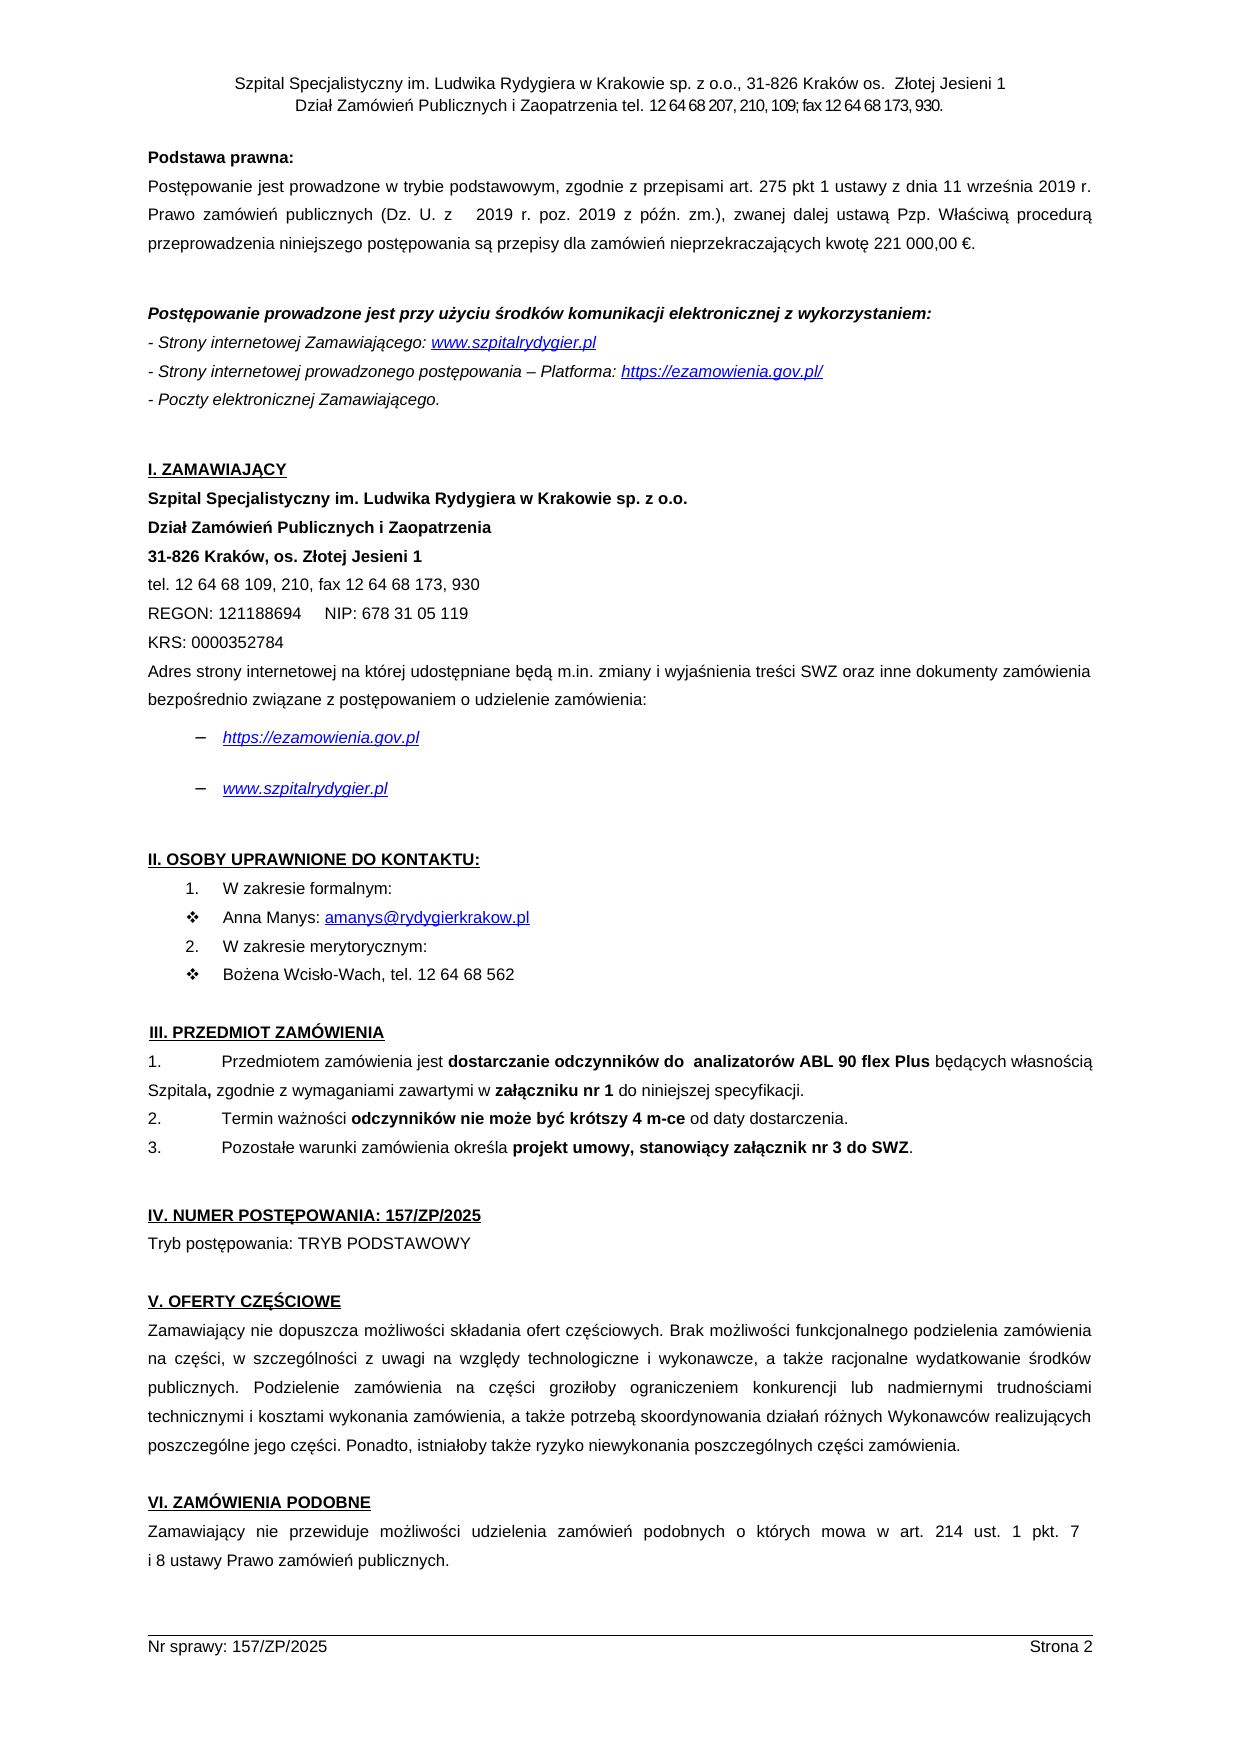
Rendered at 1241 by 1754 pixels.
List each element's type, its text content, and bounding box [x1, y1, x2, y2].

list W zakresie formalnym: [185, 879, 1093, 898]
text IV. NUMER POSTĘPOWANIA: 157/ZP/2025 [148, 1205, 1093, 1224]
text 31-826 Kraków, os. Złotej Jesieni 1 [148, 546, 1093, 566]
text Postępowanie jest prowadzone w trybie podstawowym, zgodnie z przepisami art. 275 pkt 1 ustawy z dnia 11 września 2019 r. Prawo zamówień publicznych (Dz. U. z 2019 r. poz. 2019 z późn. zm.), zwanej dalej ustawą Pzp. Właściwą procedurą przeprowadzenia niniejszego postępowania są przepisy dla zamówień nieprzekraczających kwotę 221 000,00 €. [148, 176, 1093, 253]
text KRS: 0000352784 [148, 633, 1093, 652]
text REGON: 121188694 NIP: 678 31 05 119 [148, 604, 1093, 623]
list https://ezamowienia.gov.pl [192, 719, 1093, 753]
list W zakresie merytorycznym: [185, 936, 1093, 956]
text Dział Zamówień Publicznych i Zaopatrzenia [148, 518, 1093, 537]
text tel. 12 64 68 109, 210, fax 12 64 68 173, 930 [148, 575, 1093, 594]
text - Strony internetowej prowadzonego postępowania – Platforma: https://ezamowienia.gov.pl/ [148, 361, 1093, 381]
text - Poczty elektronicznej Zamawiającego. [148, 390, 1093, 409]
text Zamawiający nie przewiduje możliwości udzielenia zamówień podobnych o których mowa w art. 214 ust. 1 pkt. 7 i 8 ustawy Prawo zamówień publicznych. [148, 1522, 1093, 1569]
text Podstawa prawna: [148, 148, 1093, 167]
text V. OFERTY CZĘŚCIOWE [148, 1292, 1093, 1311]
list Pozostałe warunki zamówienia określa projekt umowy, stanowiący załącznik nr 3 do SWZ. [148, 1138, 1093, 1157]
text VI. ZAMÓWIENIA PODOBNE [148, 1493, 1093, 1512]
list Termin ważności odczynników nie może być krótszy 4 m-ce od daty dostarczenia. [148, 1109, 1093, 1128]
text Tryb postępowania: TRYB PODSTAWOWY [148, 1234, 1093, 1253]
text Zamawiający nie dopuszcza możliwości składania ofert częściowych. Brak możliwości funkcjonalnego podzielenia zamówienia na części, w szczególności z uwagi na względy technologiczne i wykonawcze, a także racjonalne wydatkowanie środków publicznych. Podzielenie zamówienia na części groziłoby ograniczeniem konkurencji lub nadmiernymi trudnościami technicznymi i kosztami wykonania zamówienia, a także potrzebą skoordynowania działań różnych Wykonawców realizujących poszczególne jego części. Ponadto, istniałoby także ryzyko niewykonania poszczególnych części zamówienia. [148, 1320, 1093, 1454]
text I. ZAMAWIAJĄCY [148, 460, 1093, 479]
list www.szpitalrydygier.pl [192, 770, 1093, 804]
list Anna Manys: amanys@rydygierkrakow.pl [185, 908, 1093, 927]
text Postępowanie prowadzone jest przy użyciu środków komunikacji elektronicznej z wykorzystaniem: [148, 304, 1093, 323]
list Przedmiotem zamówienia jest dostarczanie odczynników do analizatorów ABL 90 flex Plus będących własnością Szpitala, zgodnie z wymaganiami zawartymi w załączniku nr 1 do niniejszej specyfikacji. [148, 1052, 1093, 1099]
list Bożena Wcisło-Wach, tel. 12 64 68 562 [185, 965, 1093, 984]
text Szpital Specjalistyczny im. Ludwika Rydygiera w Krakowie sp. z o.o. [148, 489, 1093, 508]
text Adres strony internetowej na której udostępniane będą m.in. zmiany i wyjaśnienia treści SWZ oraz inne dokumenty zamówienia bezpośrednio związane z postępowaniem o udzielenie zamówienia: [148, 661, 1093, 709]
text - Strony internetowej Zamawiającego: www.szpitalrydygier.pl [148, 333, 1093, 352]
text II. OSOBY UPRAWNIONE DO KONTAKTU: [148, 850, 1093, 869]
text III. PRZEDMIOT ZAMÓWIENIA [149, 1023, 1093, 1042]
